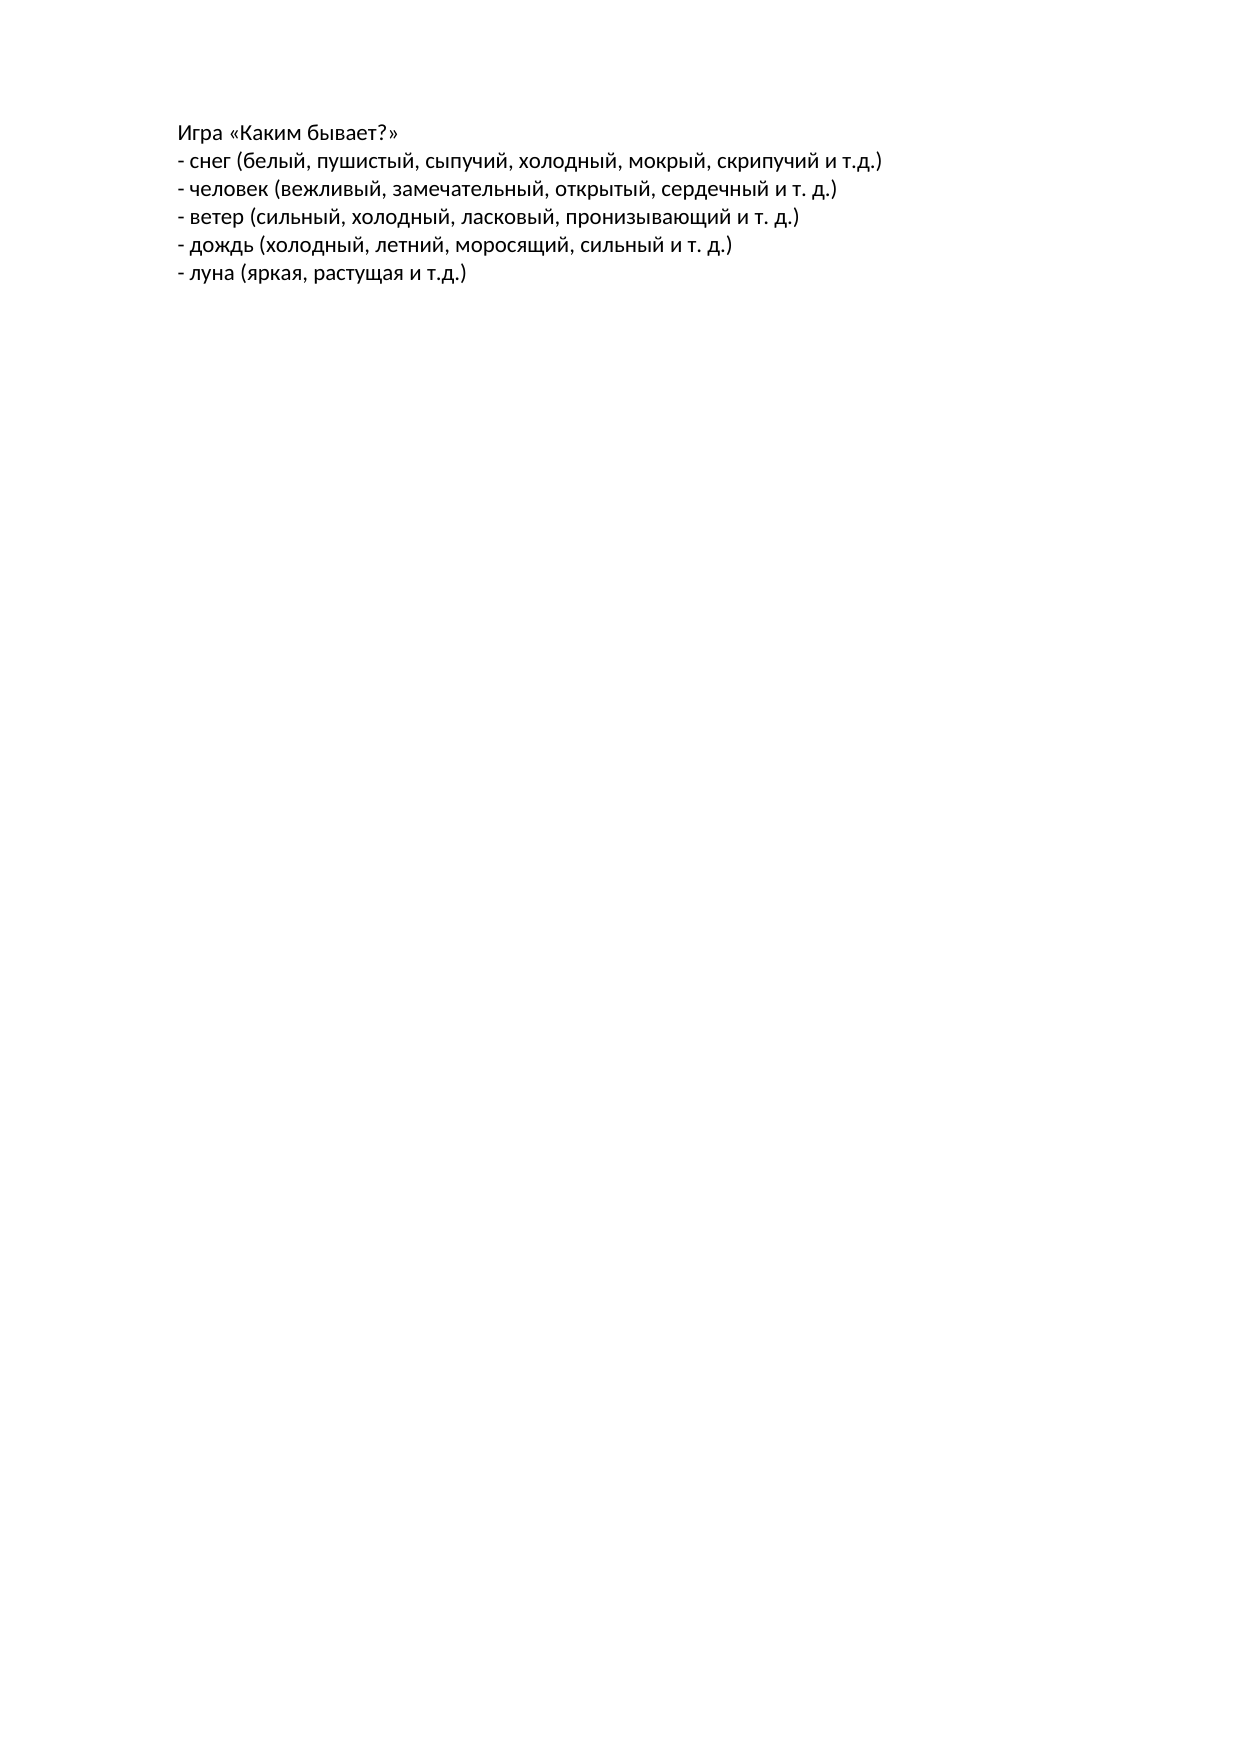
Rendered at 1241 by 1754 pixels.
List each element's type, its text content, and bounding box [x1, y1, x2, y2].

text Игра «Каким бывает?» - снег (белый, пушистый, сыпучий, холодный, мокрый, скрипучий и т.д.) - человек (вежливый, замечательный, открытый, сердечный и т. д.) - ветер (сильный, холодный, ласковый, пронизывающий и т. д.) - дождь (холодный, летний, моросящий, сильный и т. д.) - луна (яркая, растущая и т.д.) [177, 118, 1152, 286]
